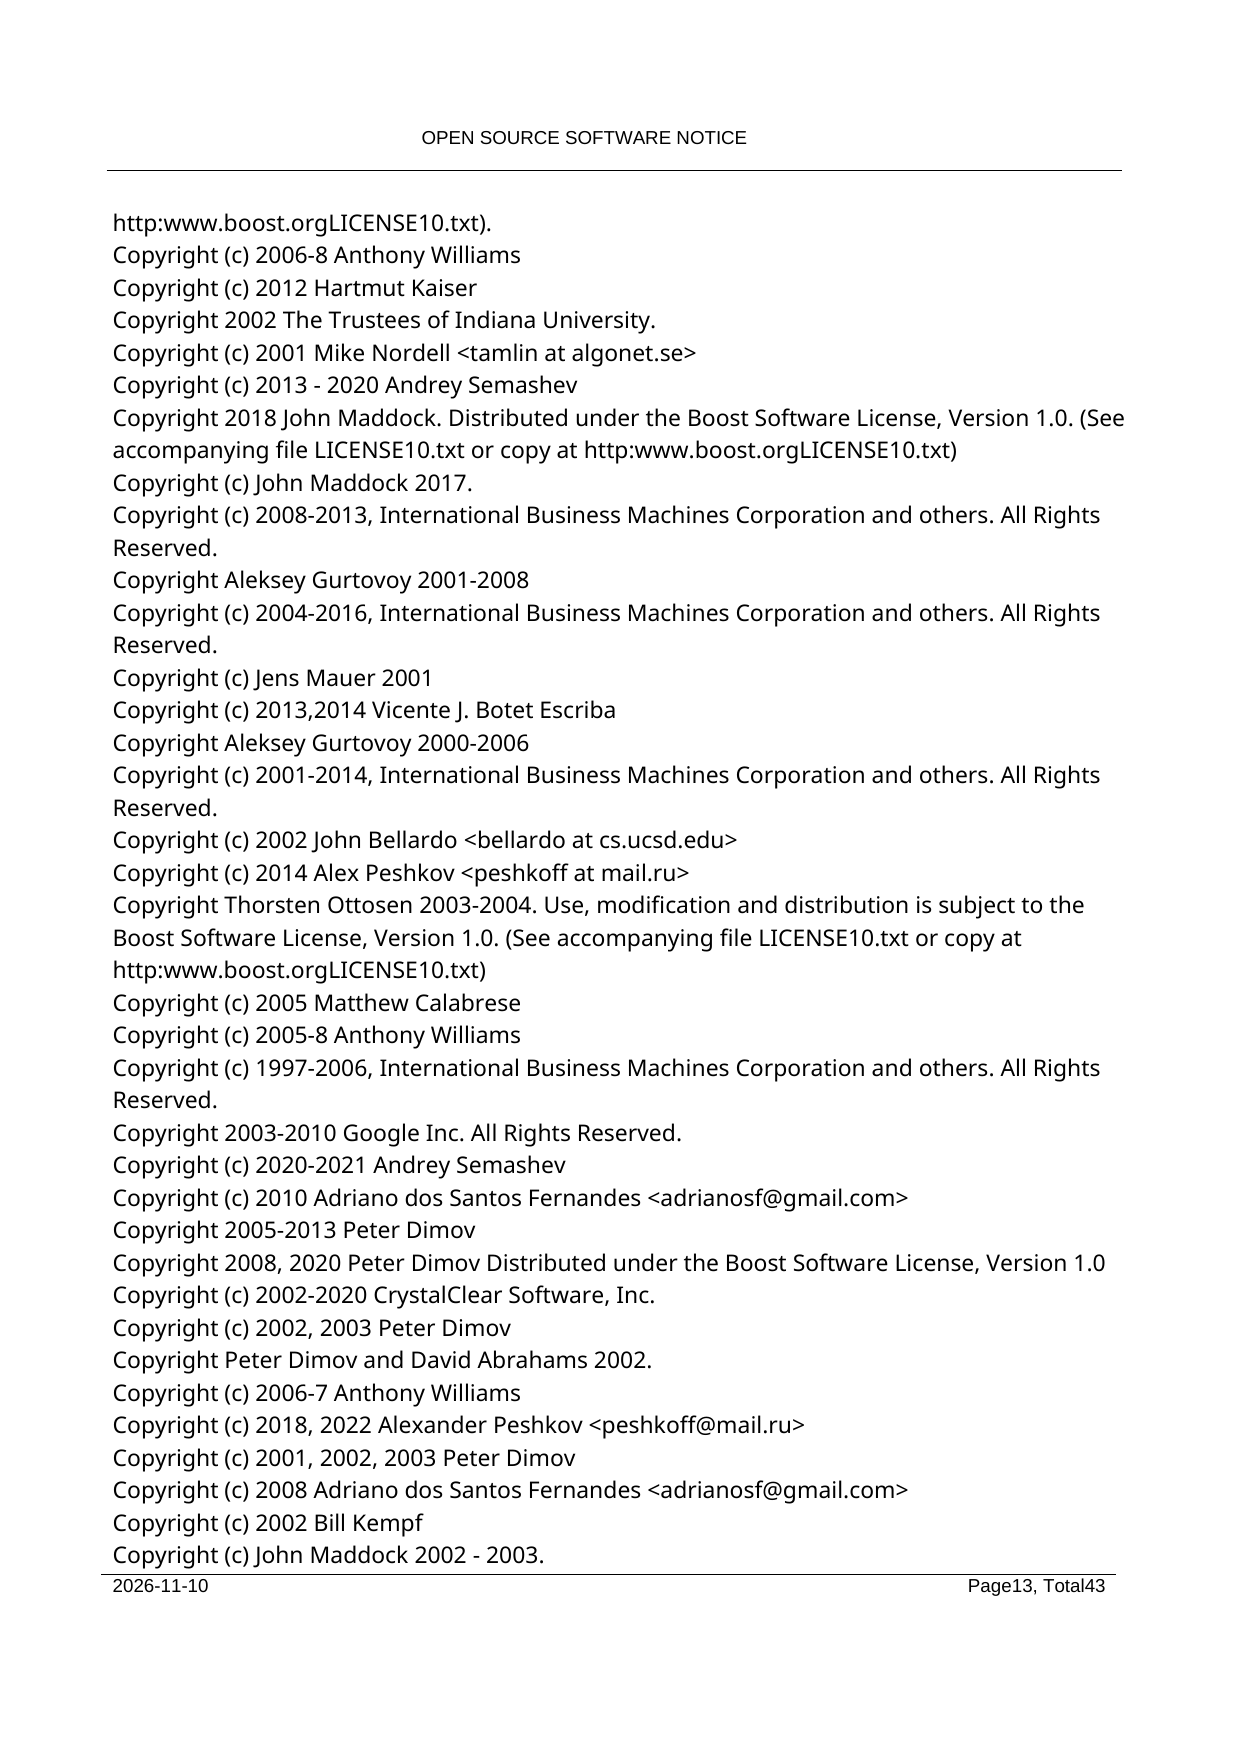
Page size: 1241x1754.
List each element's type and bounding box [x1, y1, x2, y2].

text [112, 206, 1128, 1571]
